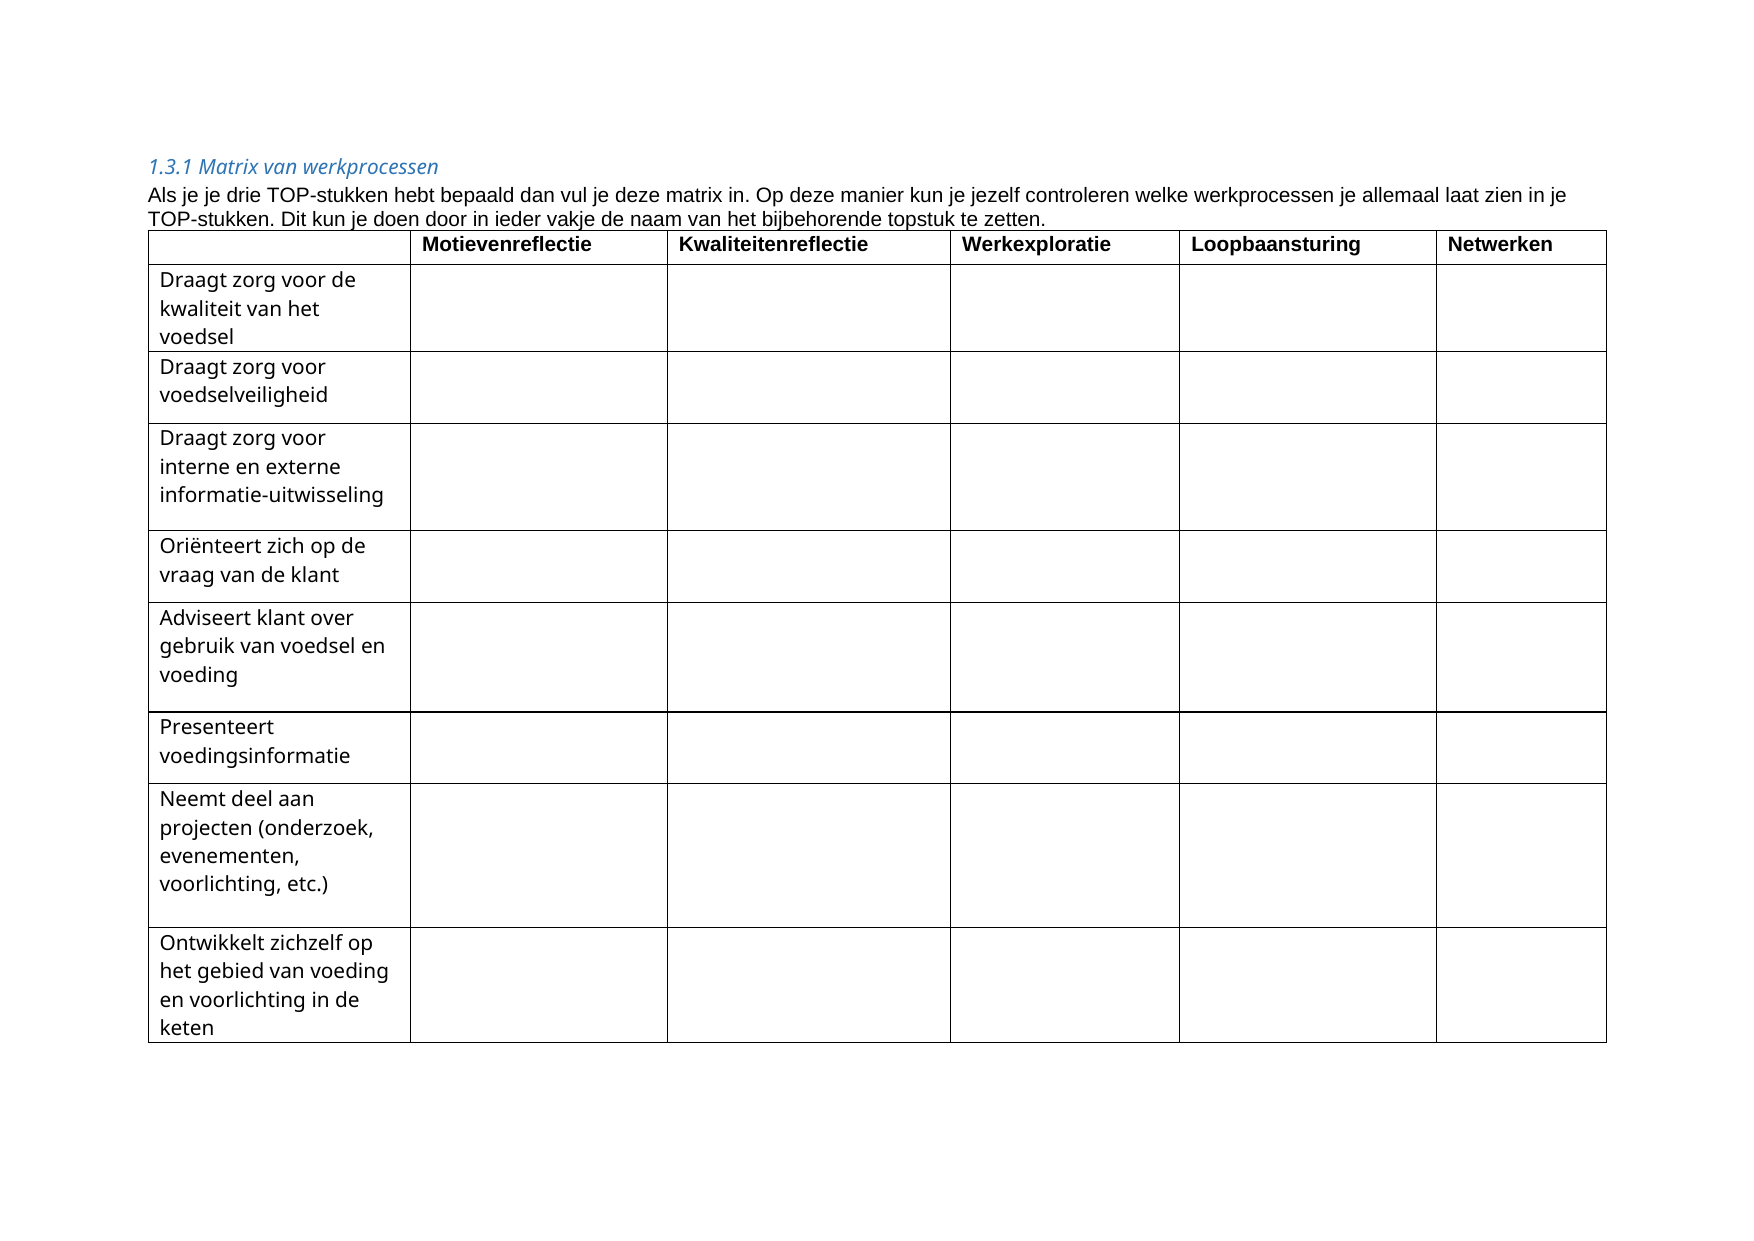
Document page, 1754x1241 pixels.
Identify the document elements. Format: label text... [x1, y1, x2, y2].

table_header Loopbaansturing [1180, 231, 1436, 264]
table_cell Draagt zorg voor interne en externe informatie-uitwisseling [149, 424, 410, 530]
table_cell [1437, 352, 1606, 422]
table_cell [951, 928, 1179, 1042]
table_cell [411, 352, 667, 422]
table_cell [1437, 713, 1606, 783]
table_cell [1180, 424, 1436, 530]
table_cell [411, 928, 667, 1042]
table_cell [951, 784, 1179, 927]
table_cell Oriënteert zich op de vraag van de klant [149, 531, 410, 602]
table_cell [1180, 928, 1436, 1042]
table_cell [411, 784, 667, 927]
table_cell Presenteert voedingsinformatie [149, 713, 410, 783]
table_cell [1180, 713, 1436, 783]
table_cell [1180, 603, 1436, 711]
table_cell [411, 531, 667, 602]
table_cell Adviseert klant over gebruik van voedsel en voeding [149, 603, 410, 711]
table_cell [951, 265, 1179, 351]
table_cell [1180, 531, 1436, 602]
table_cell [411, 603, 667, 711]
table_header Kwaliteitenreflectie [668, 231, 950, 264]
table_cell [951, 352, 1179, 422]
table_cell [668, 531, 950, 602]
table_header Motievenreflectie [411, 231, 667, 264]
table_cell [1437, 928, 1606, 1042]
table_cell [411, 424, 667, 530]
table_cell [1437, 531, 1606, 602]
table_cell Neemt deel aan projecten (onderzoek, evenementen, voorlichting, etc.) [149, 784, 410, 927]
table_cell Draagt zorg voor de kwaliteit van het voedsel [149, 265, 410, 351]
table_cell [1180, 784, 1436, 927]
table_cell [411, 265, 667, 351]
table_cell [1180, 352, 1436, 422]
table_cell [668, 784, 950, 927]
table_cell [1437, 603, 1606, 711]
table_cell [951, 424, 1179, 530]
table_cell [1437, 265, 1606, 351]
table_cell [1437, 784, 1606, 927]
table_header Netwerken [1437, 231, 1606, 264]
text Als je je drie TOP-stukken hebt bepaald dan vul je deze matrix in. Op deze manier kun je jezelf controleren welke werkprocessen je allemaal laat zien in je TOP-stukken. Dit kun je doen door in ieder vakje de naam van het bijbehorende topstuk te zetten. [148, 182, 1606, 230]
table_cell [668, 424, 950, 530]
table_cell [668, 352, 950, 422]
table_cell [411, 713, 667, 783]
table_cell [951, 713, 1179, 783]
table_cell [951, 531, 1179, 602]
subtitle 1.3.1 Matrix van werkprocessen [148, 152, 1606, 180]
table_cell [668, 603, 950, 711]
table_cell [668, 928, 950, 1042]
table_cell Ontwikkelt zichzelf op het gebied van voeding en voorlichting in de keten [149, 928, 410, 1042]
table_cell Draagt zorg voor voedselveiligheid [149, 352, 410, 422]
table_cell [1180, 265, 1436, 351]
table_header [149, 231, 410, 264]
table_cell [668, 713, 950, 783]
table_cell [951, 603, 1179, 711]
table_header Werkexploratie [951, 231, 1179, 264]
table_cell [1437, 424, 1606, 530]
table_cell [668, 265, 950, 351]
